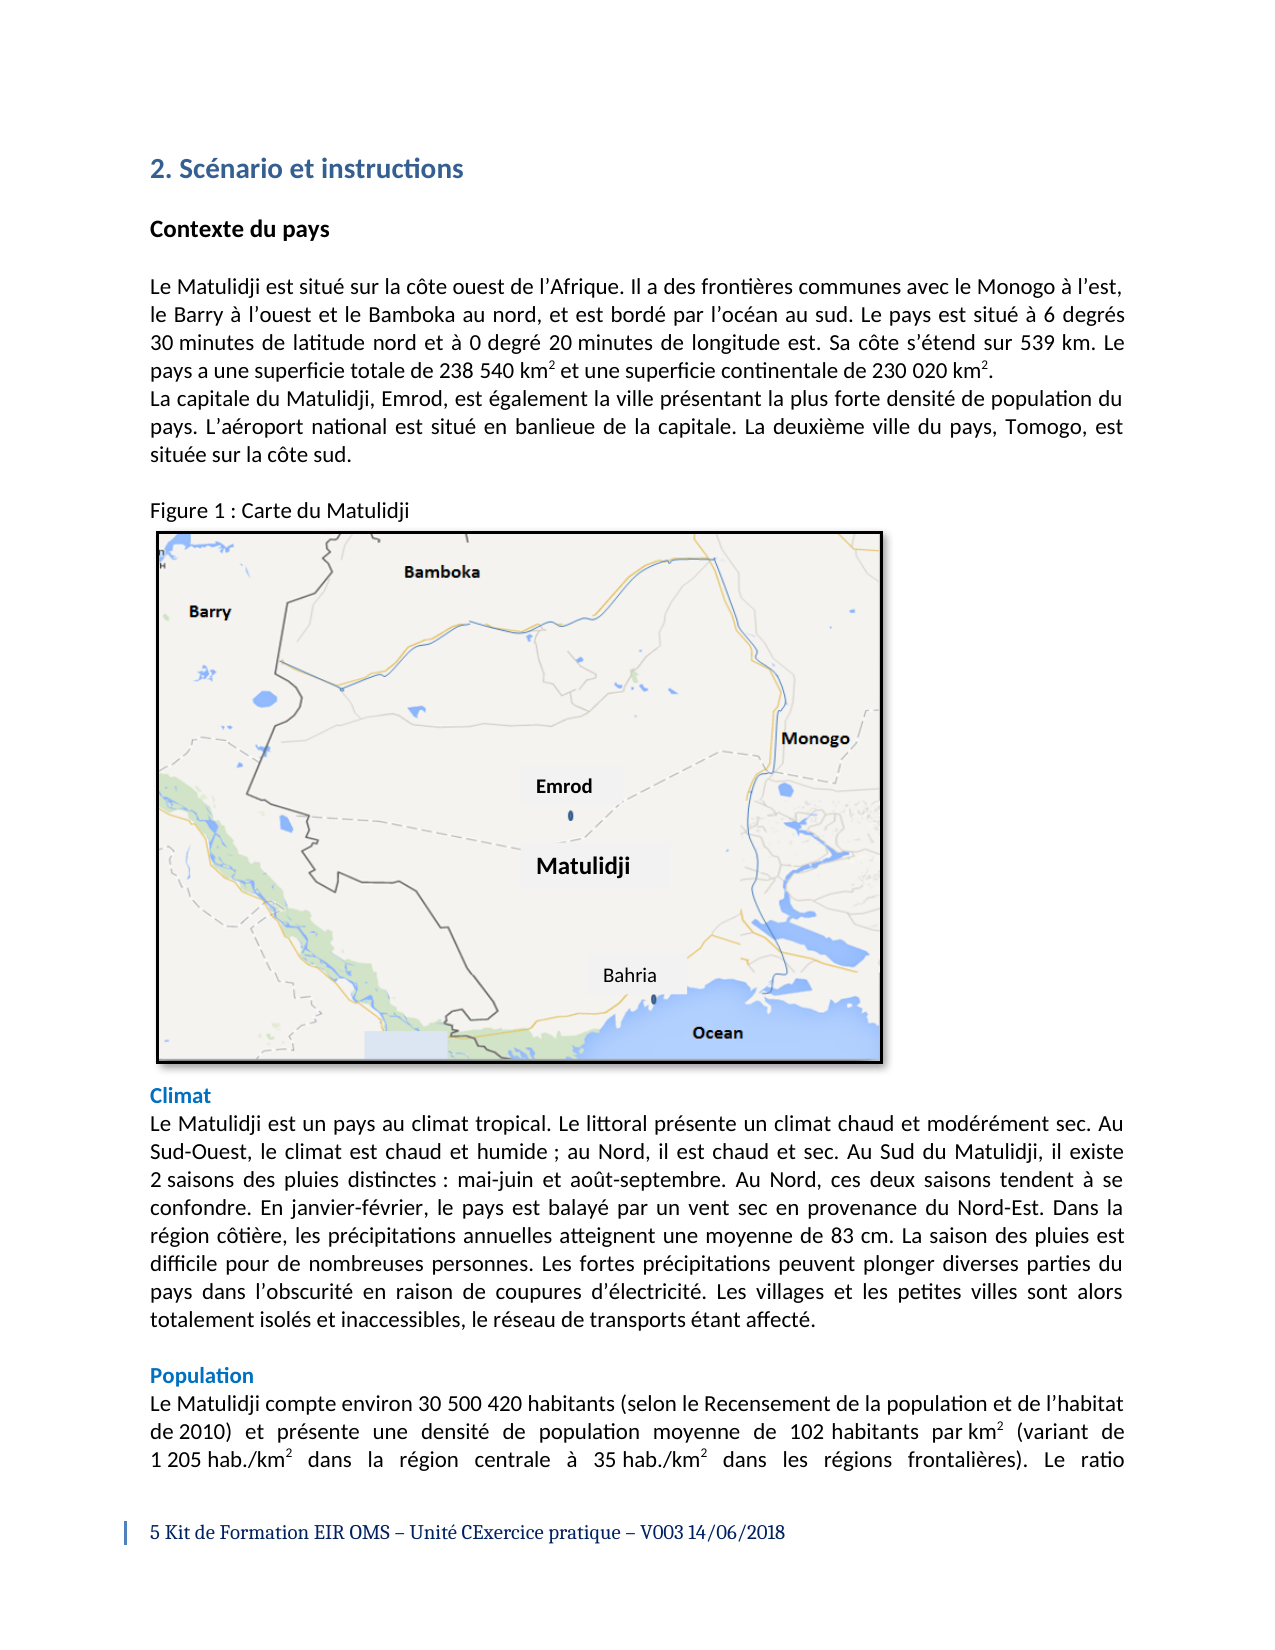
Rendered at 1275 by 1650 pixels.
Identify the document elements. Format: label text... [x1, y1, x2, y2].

subtitle 2. Scénario et instructions [150, 150, 1125, 186]
text Figure 1 : Carte du Matulidji [150, 496, 1125, 524]
text Population [150, 1361, 1125, 1389]
text Le Matulidji est un pays au climat tropical. Le littoral présente un climat chaud et modérément sec. Au Sud-Ouest, le climat est chaud et humide ; au Nord, il est chaud et sec. Au Sud du Matulidji, il existe 2 saisons des pluies distinctes : mai-juin et août-septembre. Au Nord, ces deux saisons tendent à se confondre. En janvier-février, le pays est balayé par un vent sec en provenance du Nord-Est. Dans la région côtière, les précipitations annuelles atteignent une moyenne de 83 cm. La saison des pluies est difficile pour de nombreuses personnes. Les fortes précipitations peuvent plonger diverses parties du pays dans l’obscurité en raison de coupures d’électricité. Les villages et les petites villes sont alors totalement isolés et inaccessibles, le réseau de transports étant affecté. [150, 1109, 1125, 1333]
text Contexte du pays [150, 214, 1125, 244]
text Le Matulidji est situé sur la côte ouest de l’Afrique. Il a des frontières communes avec le Monogo à l’est, le Barry à l’ouest et le Bamboka au nord, et est bordé par l’océan au sud. Le pays est situé à 6 degrés 30 minutes de latitude nord et à 0 degré 20 minutes de longitude est. Sa côte s’étend sur 539 km. Le pays a une superficie totale de 238 540 km2 et une superficie continentale de 230 020 km2. [150, 272, 1125, 384]
picture [159, 534, 880, 1061]
text Climat [150, 1081, 1125, 1109]
text La capitale du Matulidji, Emrod, est également la ville présentant la plus forte densité de population du pays. L’aéroport national est situé en banlieue de la capitale. La deuxième ville du pays, Tomogo, est située sur la côte sud. [150, 384, 1125, 468]
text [150, 1389, 1125, 1473]
